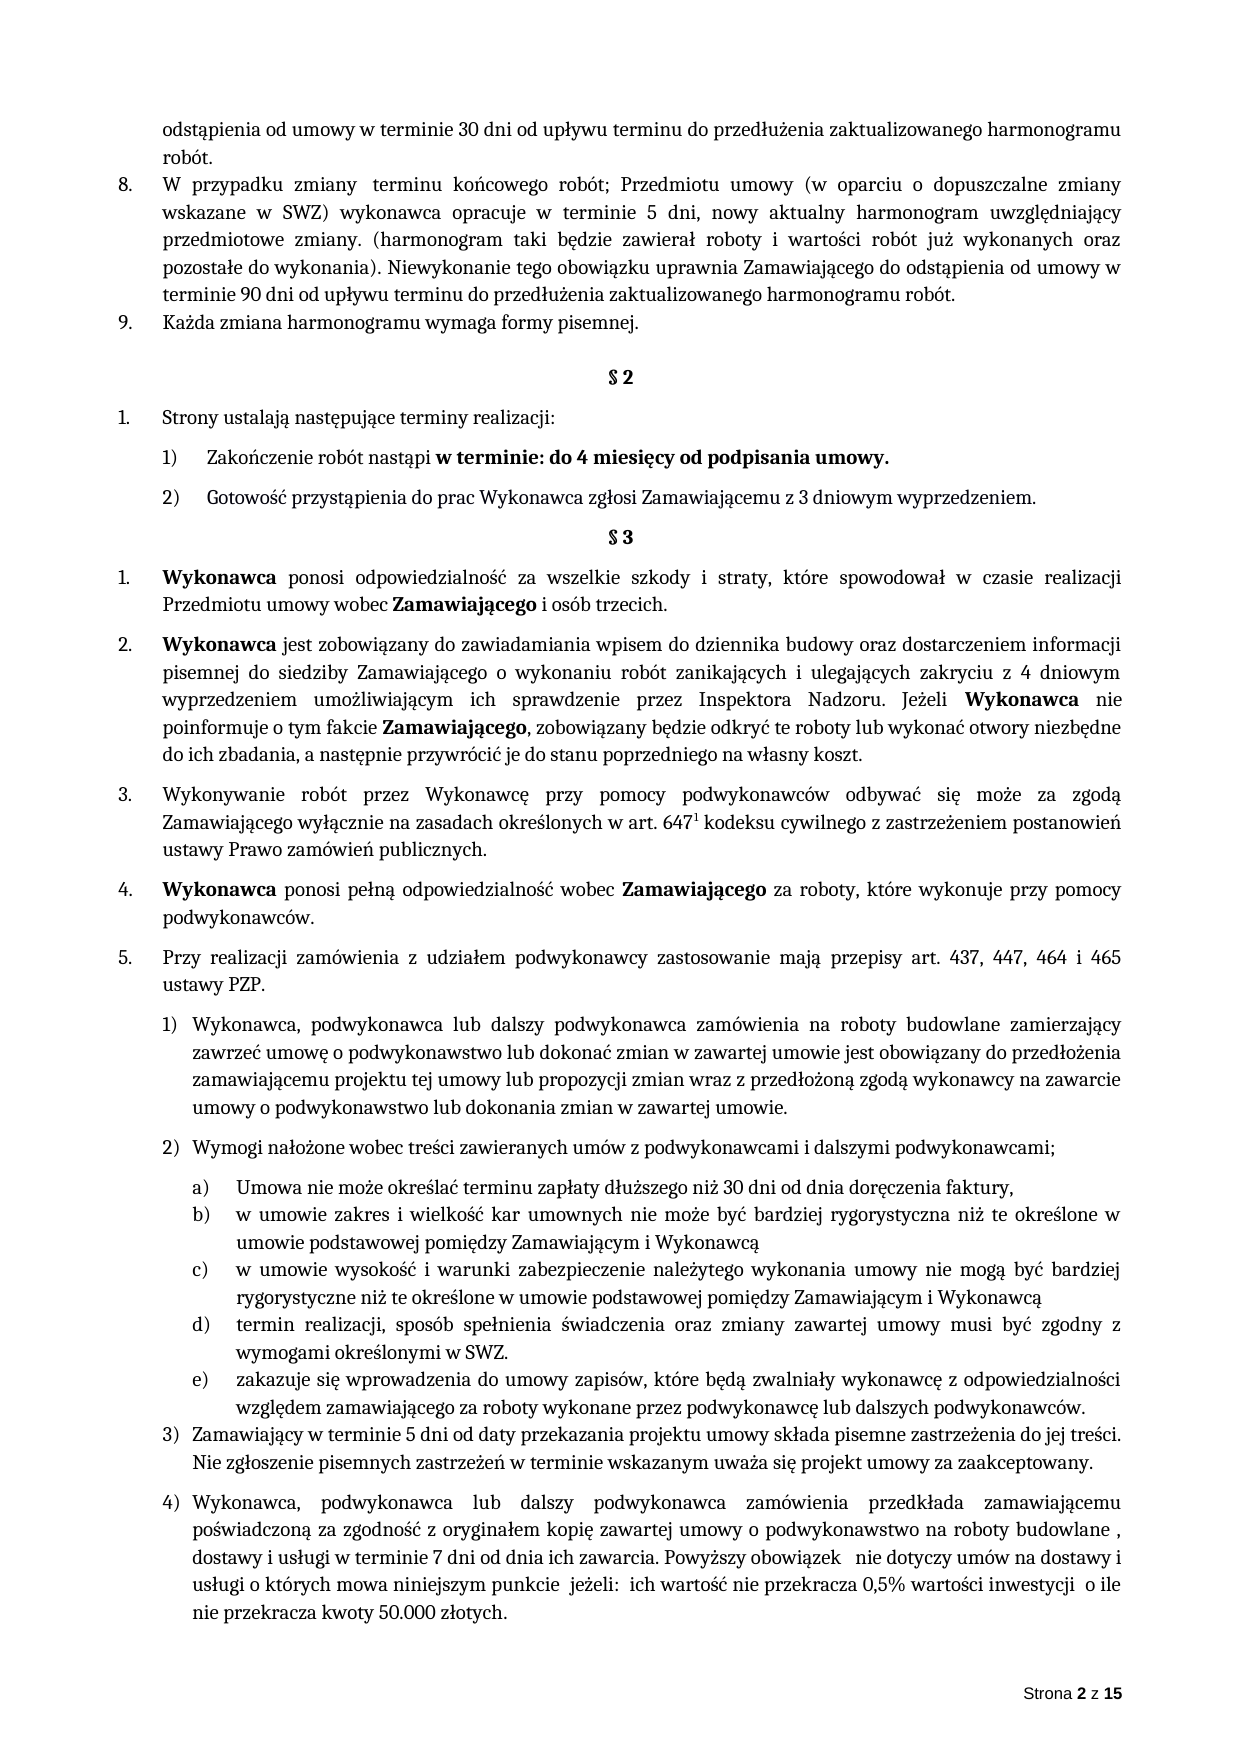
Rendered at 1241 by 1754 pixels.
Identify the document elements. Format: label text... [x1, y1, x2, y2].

title Przy realizacji zamówienia z udziałem podwykonawcy zastosowanie mają przepisy art. 437, 447, 464 i 465 ustawy PZP. [118, 946, 1122, 997]
title 2) Wymogi nałożone wobec treści zawieranych umów z podwykonawcami i dalszymi podwykonawcami; [162, 1136, 1122, 1159]
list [118, 118, 1122, 169]
list Gotowość przystąpienia do prac Wykonawca zgłosi Zamawiającemu z 3 dniowym wyprzedzeniem. [162, 486, 1122, 509]
text § 2 [118, 366, 1122, 389]
list Umowa nie może określać terminu zapłaty dłuższego niż 30 dni od dnia doręczenia faktury, [192, 1176, 1122, 1199]
list Wykonawca jest zobowiązany do zawiadamiania wpisem do dziennika budowy oraz dostarczeniem informacji pisemnej do siedziby Zamawiającego o wykonaniu robót zanikających i ulegających zakryciu z 4 dniowym wyprzedzeniem umożliwiającym ich sprawdzenie przez Inspektora Nadzoru. Jeżeli Wykonawca nie poinformuje o tym fakcie Zamawiającego, zobowiązany będzie odkryć te roboty lub wykonać otwory niezbędne do ich zbadania, a następnie przywrócić je do stanu poprzedniego na własny koszt. [118, 633, 1122, 767]
title 3) Zamawiający w terminie 5 dni od daty przekazania projektu umowy składa pisemne zastrzeżenia do jej treści. Nie zgłoszenie pisemnych zastrzeżeń w terminie wskazanym uważa się projekt umowy za zaakceptowany. [162, 1423, 1122, 1474]
list Wykonywanie robót przez Wykonawcę przy pomocy podwykonawców odbywać się może za zgodą Zamawiającego wyłącznie na zasadach określonych w art. 6471 kodeksu cywilnego z zastrzeżeniem postanowień ustawy Prawo zamówień publicznych. [118, 783, 1122, 862]
list zakazuje się wprowadzenia do umowy zapisów, które będą zwalniały wykonawcę z odpowiedzialności względem zamawiającego za roboty wykonane przez podwykonawcę lub dalszych podwykonawców. [192, 1368, 1122, 1419]
list w umowie zakres i wielkość kar umownych nie może być bardziej rygorystyczna niż te określone w umowie podstawowej pomiędzy Zamawiającym i Wykonawcą [192, 1203, 1122, 1254]
list Każda zmiana harmonogramu wymaga formy pisemnej. [118, 311, 1122, 334]
list termin realizacji, sposób spełnienia świadczenia oraz zmiany zawartej umowy musi być zgodny z wymogami określonymi w SWZ. [192, 1313, 1122, 1364]
list Wykonawca ponosi odpowiedzialność za wszelkie szkody i straty, które spowodował w czasie realizacji Przedmiotu umowy wobec Zamawiającego i osób trzecich. [118, 566, 1122, 617]
list Zakończenie robót nastąpi w terminie: do 4 miesięcy od podpisania umowy. [162, 446, 1122, 469]
title 1) Wykonawca, podwykonawca lub dalszy podwykonawca zamówienia na roboty budowlane zamierzający zawrzeć umowę o podwykonawstwo lub dokonać zmian w zawartej umowie jest obowiązany do przedłożenia zamawiającemu projektu tej umowy lub propozycji zmian wraz z przedłożoną zgodą wykonawcy na zawarcie umowy o podwykonawstwo lub dokonania zmian w zawartej umowie. [162, 1013, 1122, 1119]
text § 3 [118, 526, 1122, 549]
list Strony ustalają następujące terminy realizacji: [118, 406, 1122, 429]
list Wykonawca ponosi pełną odpowiedzialność wobec Zamawiającego za roboty, które wykonuje przy pomocy podwykonawców. [118, 878, 1122, 929]
list w umowie wysokość i warunki zabezpieczenie należytego wykonania umowy nie mogą być bardziej rygorystyczne niż te określone w umowie podstawowej pomiędzy Zamawiającym i Wykonawcą [192, 1258, 1122, 1309]
title 4) Wykonawca, podwykonawca lub dalszy podwykonawca zamówienia przedkłada zamawiającemu poświadczoną za zgodność z oryginałem kopię zawartej umowy o podwykonawstwo na roboty budowlane , dostawy i usługi w terminie 7 dni od dnia ich zawarcia. Powyższy obowiązek nie dotyczy umów na dostawy i usługi o których mowa niniejszym punkcie jeżeli: ich wartość nie przekracza 0,5% wartości inwestycji o ile nie przekracza kwoty 50.000 złotych. [162, 1491, 1122, 1624]
list W przypadku zmiany terminu końcowego robót; Przedmiotu umowy (w oparciu o dopuszczalne zmiany wskazane w SWZ) wykonawca opracuje w terminie 5 dni, nowy aktualny harmonogram uwzględniający przedmiotowe zmiany. (harmonogram taki będzie zawierał roboty i wartości robót już wykonanych oraz pozostałe do wykonania). Niewykonanie tego obowiązku uprawnia Zamawiającego do odstąpienia od umowy w terminie 90 dni od upływu terminu do przedłużenia zaktualizowanego harmonogramu robót. [118, 173, 1122, 307]
